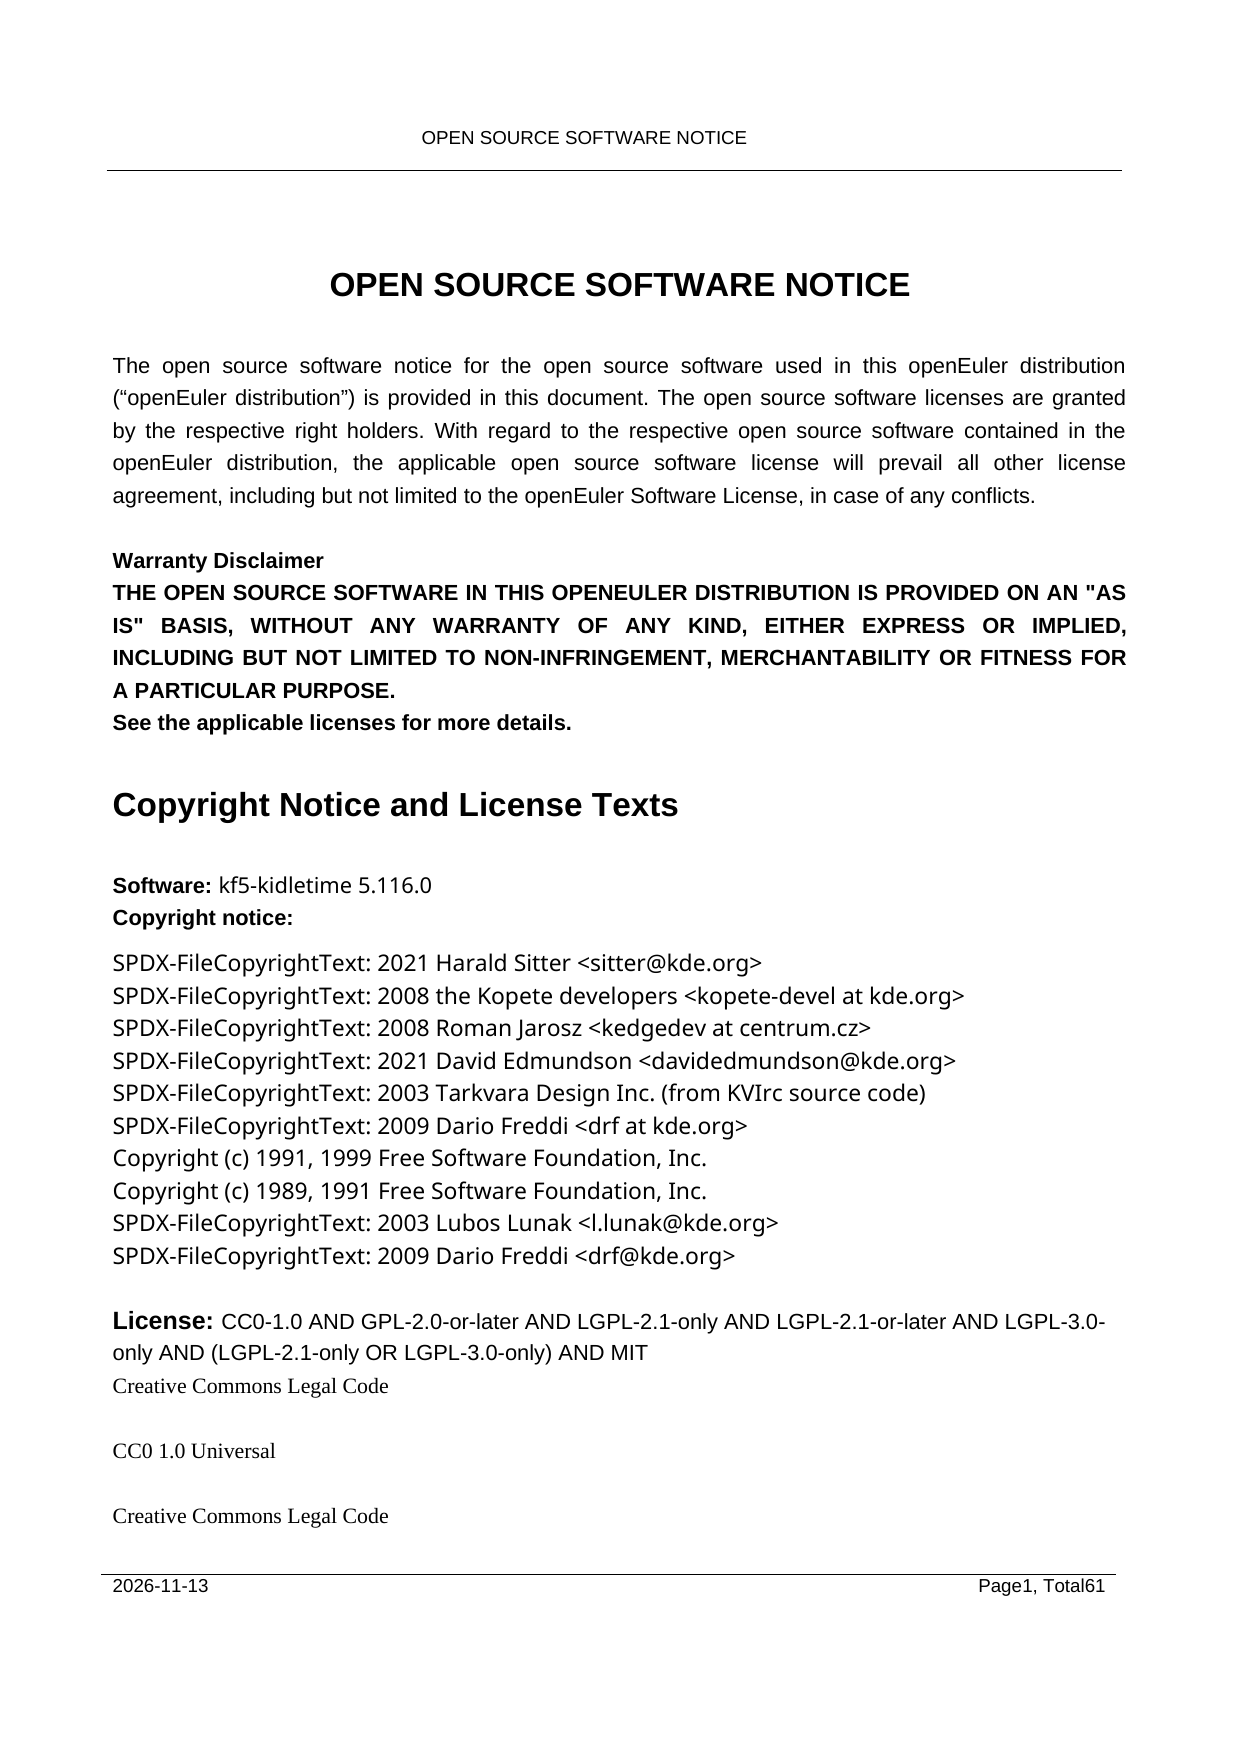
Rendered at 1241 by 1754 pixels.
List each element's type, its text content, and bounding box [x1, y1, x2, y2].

text OPEN SOURCE SOFTWARE NOTICE [112, 251, 1128, 316]
text License: CC0-1.0 AND GPL-2.0-or-later AND LGPL-2.1-only AND LGPL-2.1-or-later AND LGPL-3.0-only AND (LGPL-2.1-only OR LGPL-3.0-only) AND MIT [112, 1304, 1128, 1369]
text Copyright Notice and License Texts [112, 771, 1128, 836]
text Copyright notice: [112, 901, 1128, 934]
text THE OPEN SOURCE SOFTWARE IN THIS OPENEULER DISTRIBUTION IS PROVIDED ON AN "AS IS" BASIS, WITHOUT ANY WARRANTY OF ANY KIND, EITHER EXPRESS OR IMPLIED, INCLUDING BUT NOT LIMITED TO NON-INFRINGEMENT, MERCHANTABILITY OR FITNESS FOR A PARTICULAR PURPOSE. See the applicable licenses for more details. [112, 576, 1128, 739]
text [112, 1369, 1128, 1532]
title Software: kf5-kidletime 5.116.0 [112, 869, 1128, 901]
text Warranty Disclaimer [112, 544, 1128, 576]
text The open source software notice for the open source software used in this openEuler distribution (“openEuler distribution”) is provided in this document. The open source software licenses are granted by the respective right holders. With regard to the respective open source software contained in the openEuler distribution, the applicable open source software license will prevail all other license agreement, including but not limited to the openEuler Software License, in case of any conflicts. [112, 349, 1128, 511]
text SPDX-FileCopyrightText: 2021 Harald Sitter <sitter@kde.org> SPDX-FileCopyrightText: 2008 the Kopete developers <kopete-devel at kde.org> SPDX-FileCopyrightText: 2008 Roman Jarosz <kedgedev at centrum.cz> SPDX-FileCopyrightText: 2021 David Edmundson <davidedmundson@kde.org> SPDX-FileCopyrightText: 2003 Tarkvara Design Inc. (from KVIrc source code) SPDX-FileCopyrightText: 2009 Dario Freddi <drf at kde.org> Copyright (c) 1991, 1999 Free Software Foundation, Inc. Copyright (c) 1989, 1991 Free Software Foundation, Inc. SPDX-FileCopyrightText: 2003 Lubos Lunak <l.lunak@kde.org> SPDX-FileCopyrightText: 2009 Dario Freddi <drf@kde.org> [112, 947, 1128, 1304]
